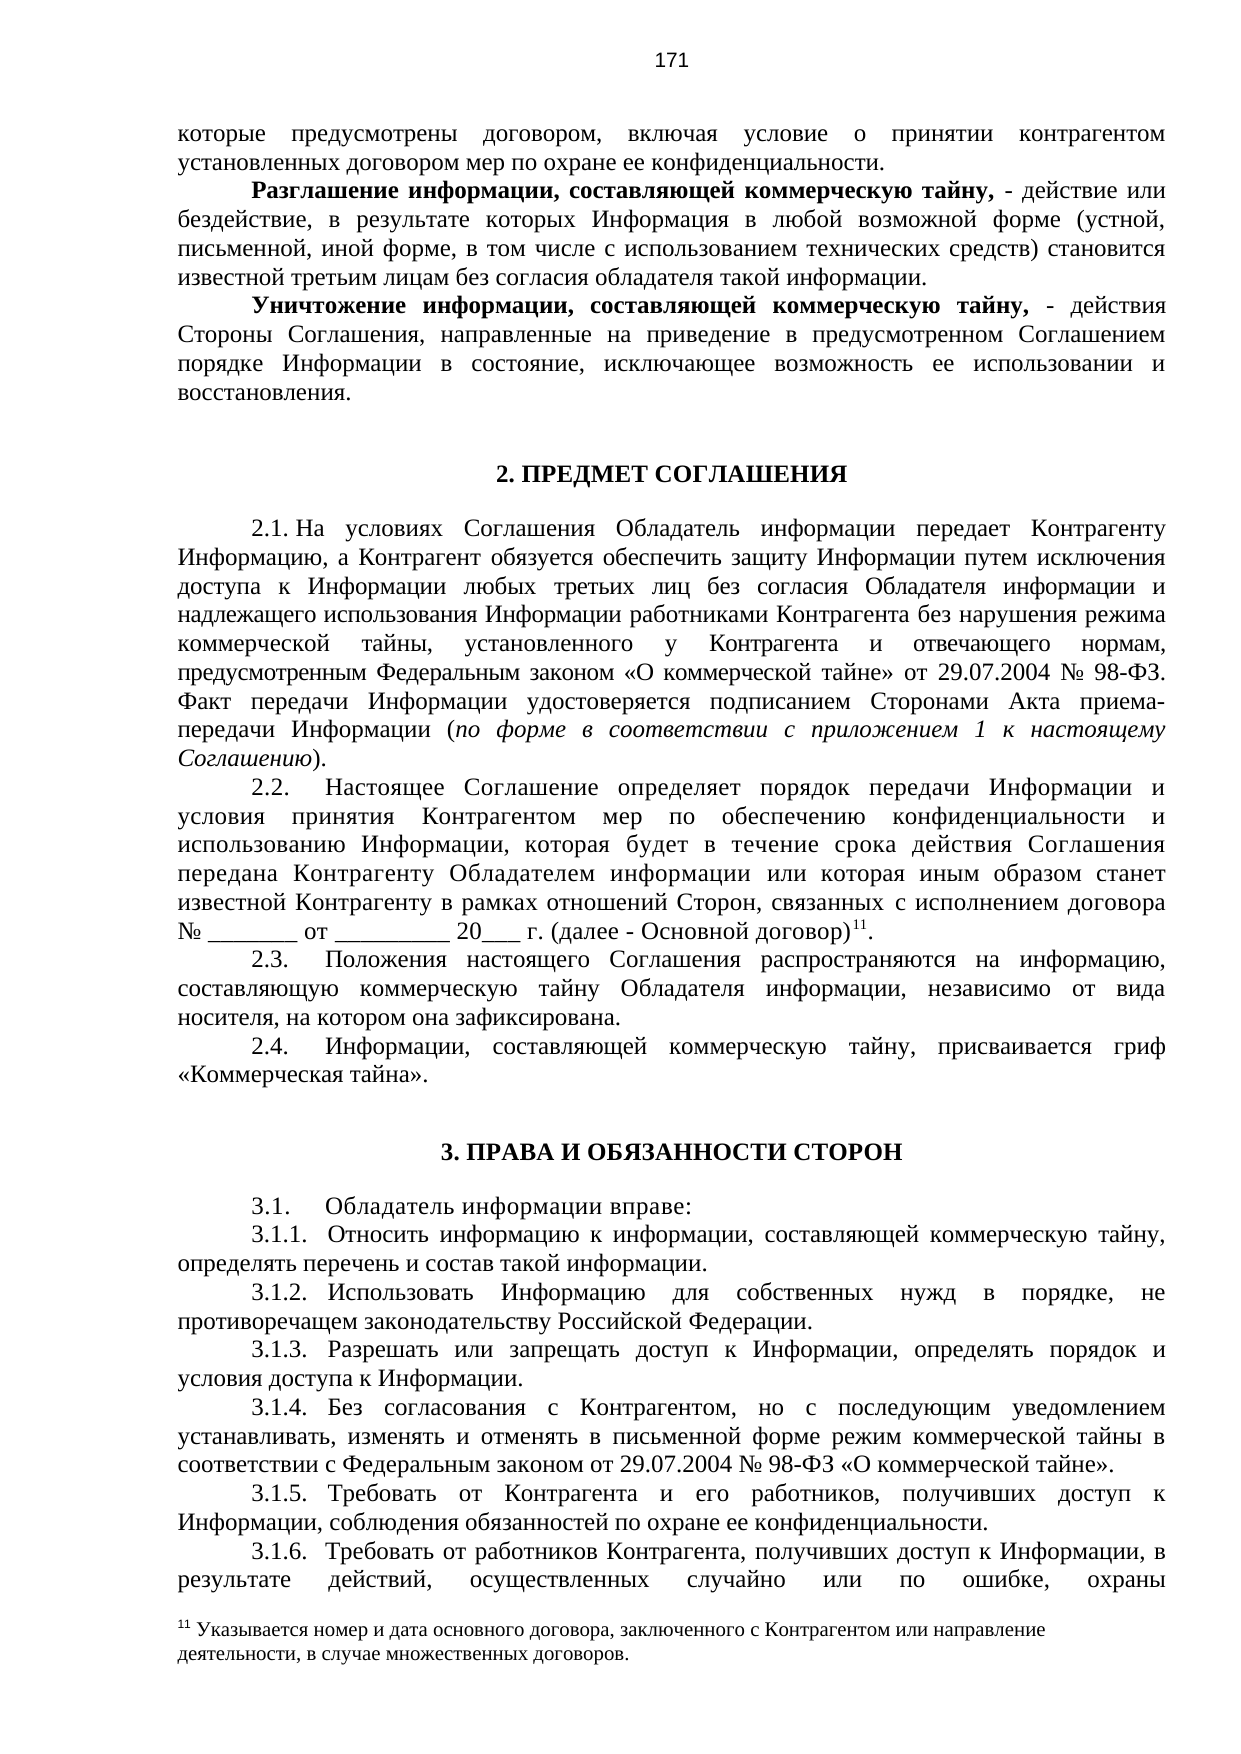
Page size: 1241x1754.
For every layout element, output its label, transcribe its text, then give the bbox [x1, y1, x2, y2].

text 3.1.1. Относить информацию к информации, составляющей коммерческую тайну, определять перечень и состав такой информации. [177, 1219, 1166, 1277]
text 2. ПРЕДМЕТ СОГЛАШЕНИЯ [177, 459, 1166, 488]
list Информации, составляющей коммерческую тайну, присваивается гриф «Коммерческая тайна». [177, 1031, 1166, 1088]
text 3. ПРАВА И ОБЯЗАННОСТИ СТОРОН [177, 1137, 1166, 1166]
list На условиях Соглашения Обладатель информации передает Контрагенту Информацию, а Контрагент обязуется обеспечить защиту Информации путем исключения доступа к Информации любых третьих лиц без согласия Обладателя информации и надлежащего использования Информации работниками Контрагента без нарушения режима коммерческой тайны, установленного у Контрагента и отвечающего нормам, предусмотренным Федеральным законом «О коммерческой тайне» от 29.07.2004 № 98-ФЗ. Факт передачи Информации удостоверяется подписанием Сторонами Акта приема-передачи Информации (по форме в соответствии с приложением 1 к настоящему Соглашению). [177, 513, 1166, 772]
text 3.1.3. Разрешать или запрещать доступ к Информации, определять порядок и условия доступа к Информации. [177, 1334, 1166, 1392]
list Обладатель информации вправе: [177, 1191, 1166, 1219]
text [177, 118, 1166, 176]
text 3.1.2. Использовать Информацию для собственных нужд в порядке, не противоречащем законодательству Российской Федерации. [177, 1277, 1166, 1334]
text 3.1.4. Без согласования с Контрагентом, но с последующим уведомлением устанавливать, изменять и отменять в письменной форме режим коммерческой тайны в соответствии с Федеральным законом от 29.07.2004 № 98-ФЗ «О коммерческой тайне». [177, 1392, 1166, 1478]
text Разглашение информации, составляющей коммерческую тайну, - действие или бездействие, в результате которых Информация в любой возможной форме (устной, письменной, иной форме, в том числе с использованием технических средств) становится известной третьим лицам без согласия обладателя такой информации. [177, 176, 1166, 291]
list Настоящее Соглашение определяет порядок передачи Информации и условия принятия Контрагентом мер по обеспечению конфиденциальности и использованию Информации, которая будет в течение срока действия Соглашения передана Контрагенту Обладателем информации или которая иным образом станет известной Контрагенту в рамках отношений Сторон, связанных с исполнением договора № _______ от _________ 20___ г. (далее - Основной договор). [177, 772, 1166, 944]
list Положения настоящего Соглашения распространяются на информацию, составляющую коммерческую тайну Обладателя информации, независимо от вида носителя, на котором она зафиксирована. [177, 944, 1166, 1031]
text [177, 1536, 1166, 1593]
text Уничтожение информации, составляющей коммерческую тайну, - действия Стороны Соглашения, направленные на приведение в предусмотренном Соглашением порядке Информации в состояние, исключающее возможность ее использовании и восстановления. [177, 291, 1166, 406]
text 3.1.5. Требовать от Контрагента и его работников, получивших доступ к Информации, соблюдения обязанностей по охране ее конфиденциальности. [177, 1478, 1166, 1536]
